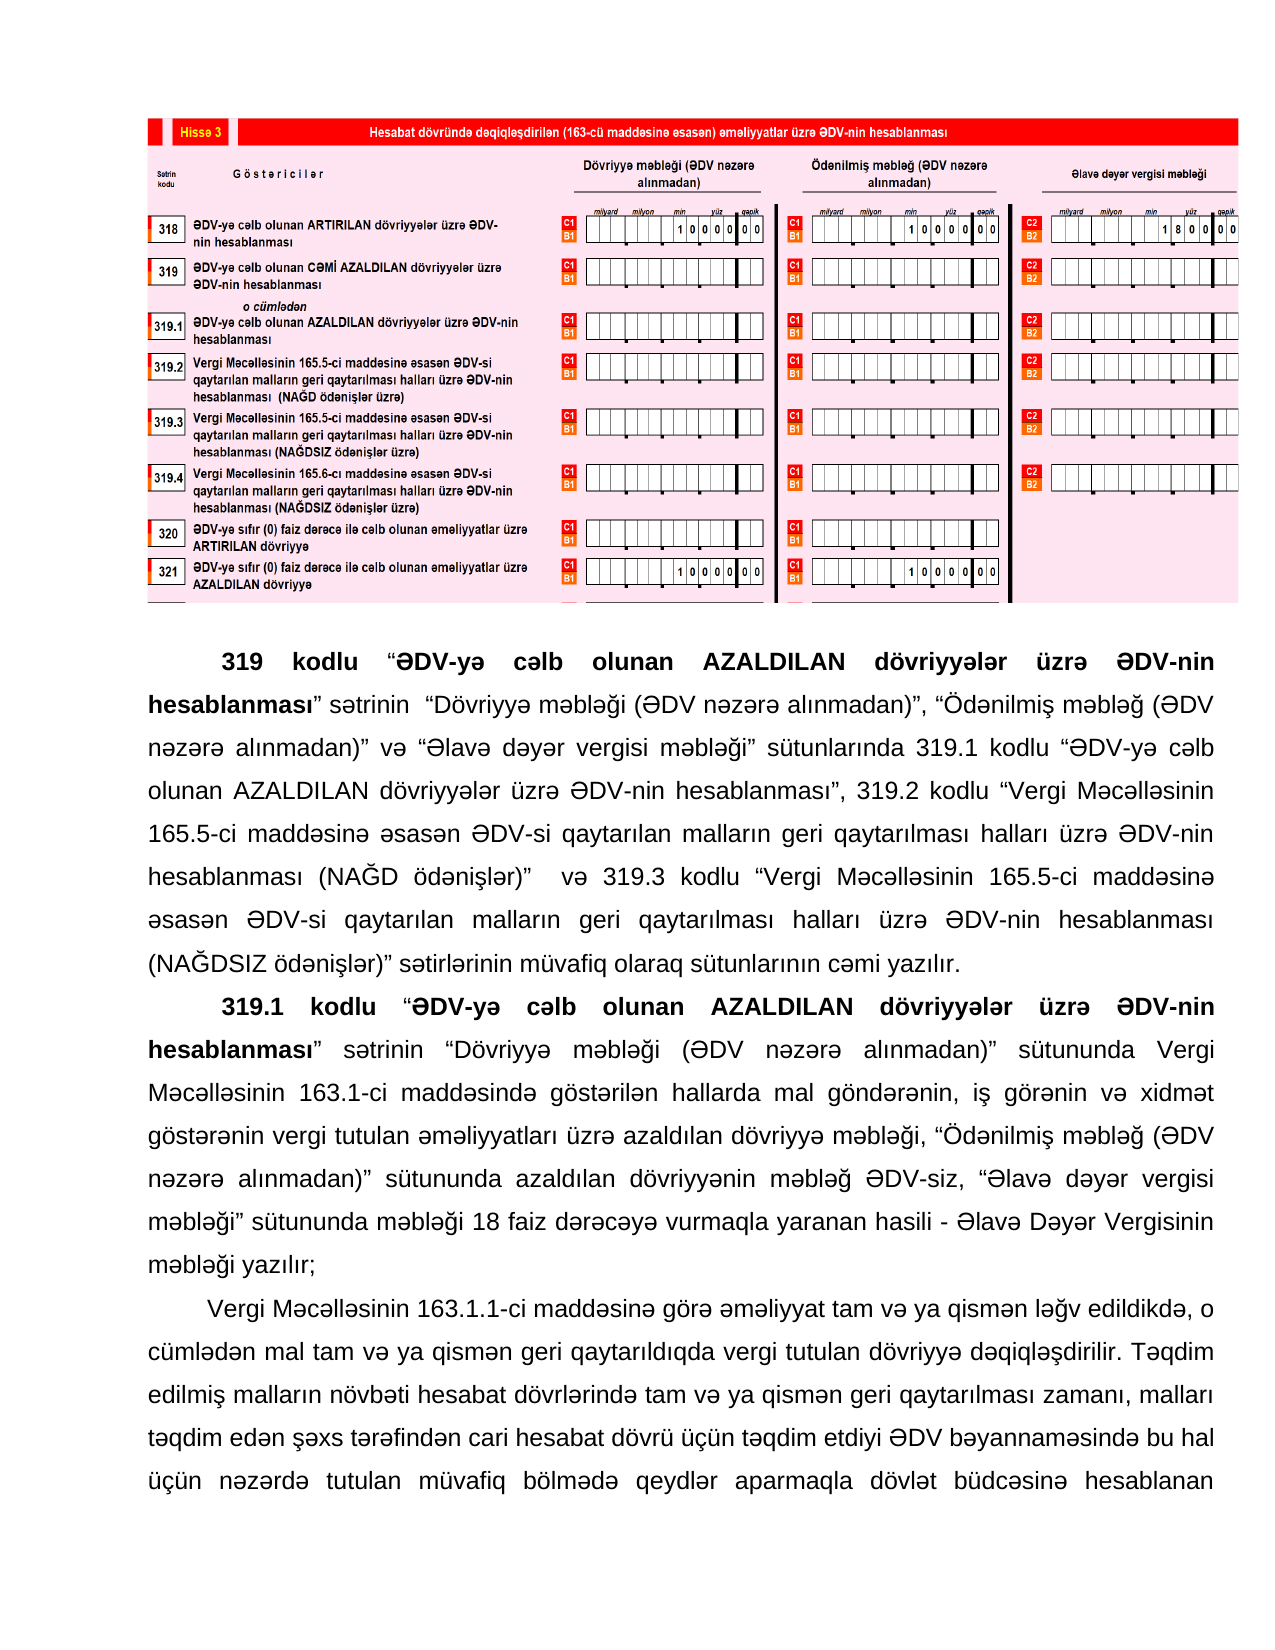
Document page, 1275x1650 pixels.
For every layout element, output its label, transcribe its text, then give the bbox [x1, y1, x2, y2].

text 319 kodlu “ƏDV-yə cəlb olunan AZALDILAN dövriyyələr üzrə ƏDV-nin hesablanması” sətrinin “Dövriyyə məbləği (ƏDV nəzərə alınmadan)”, “Ödənilmiş məbləğ (ƏDV nəzərə alınmadan)” və “Əlavə dəyər vergisi məbləği” sütunlarında 319.1 kodlu “ƏDV-yə cəlb olunan AZALDILAN dövriyyələr üzrə ƏDV-nin hesablanması”, 319.2 kodlu “Vergi Məcəlləsinin 165.5-ci maddəsinə əsasən ƏDV-si qaytarılan malların geri qaytarılması halları üzrə ƏDV-nin hesablanması (NAĞD ödənişlər)” və 319.3 kodlu “Vergi Məcəlləsinin 165.5-ci maddəsinə əsasən ƏDV-si qaytarılan malların geri qaytarılması halları üzrə ƏDV-nin hesablanması (NAĞDSIZ ödənişlər)” sətirlərinin müvafiq olaraq sütunlarının cəmi yazılır. [148, 647, 1216, 977]
picture [147, 118, 1239, 603]
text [148, 1294, 1216, 1495]
text 319.1 kodlu “ƏDV-yə cəlb olunan AZALDILAN dövriyyələr üzrə ƏDV-nin hesablanması” sətrinin “Dövriyyə məbləği (ƏDV nəzərə alınmadan)” sütununda Vergi Məcəlləsinin 163.1-ci maddəsində göstərilən hallarda mal göndərənin, iş görənin və xidmət göstərənin vergi tutulan əməliyyatları üzrə azaldılan dövriyyə məbləği, “Ödənilmiş məbləğ (ƏDV nəzərə alınmadan)” sütununda azaldılan dövriyyənin məbləğ ƏDV-siz, “Əlavə dəyər vergisi məbləği” sütununda məbləği 18 faiz dərəcəyə vurmaqla yaranan hasili - Əlavə Dəyər Vergisinin məbləği yazılır; [148, 992, 1216, 1279]
